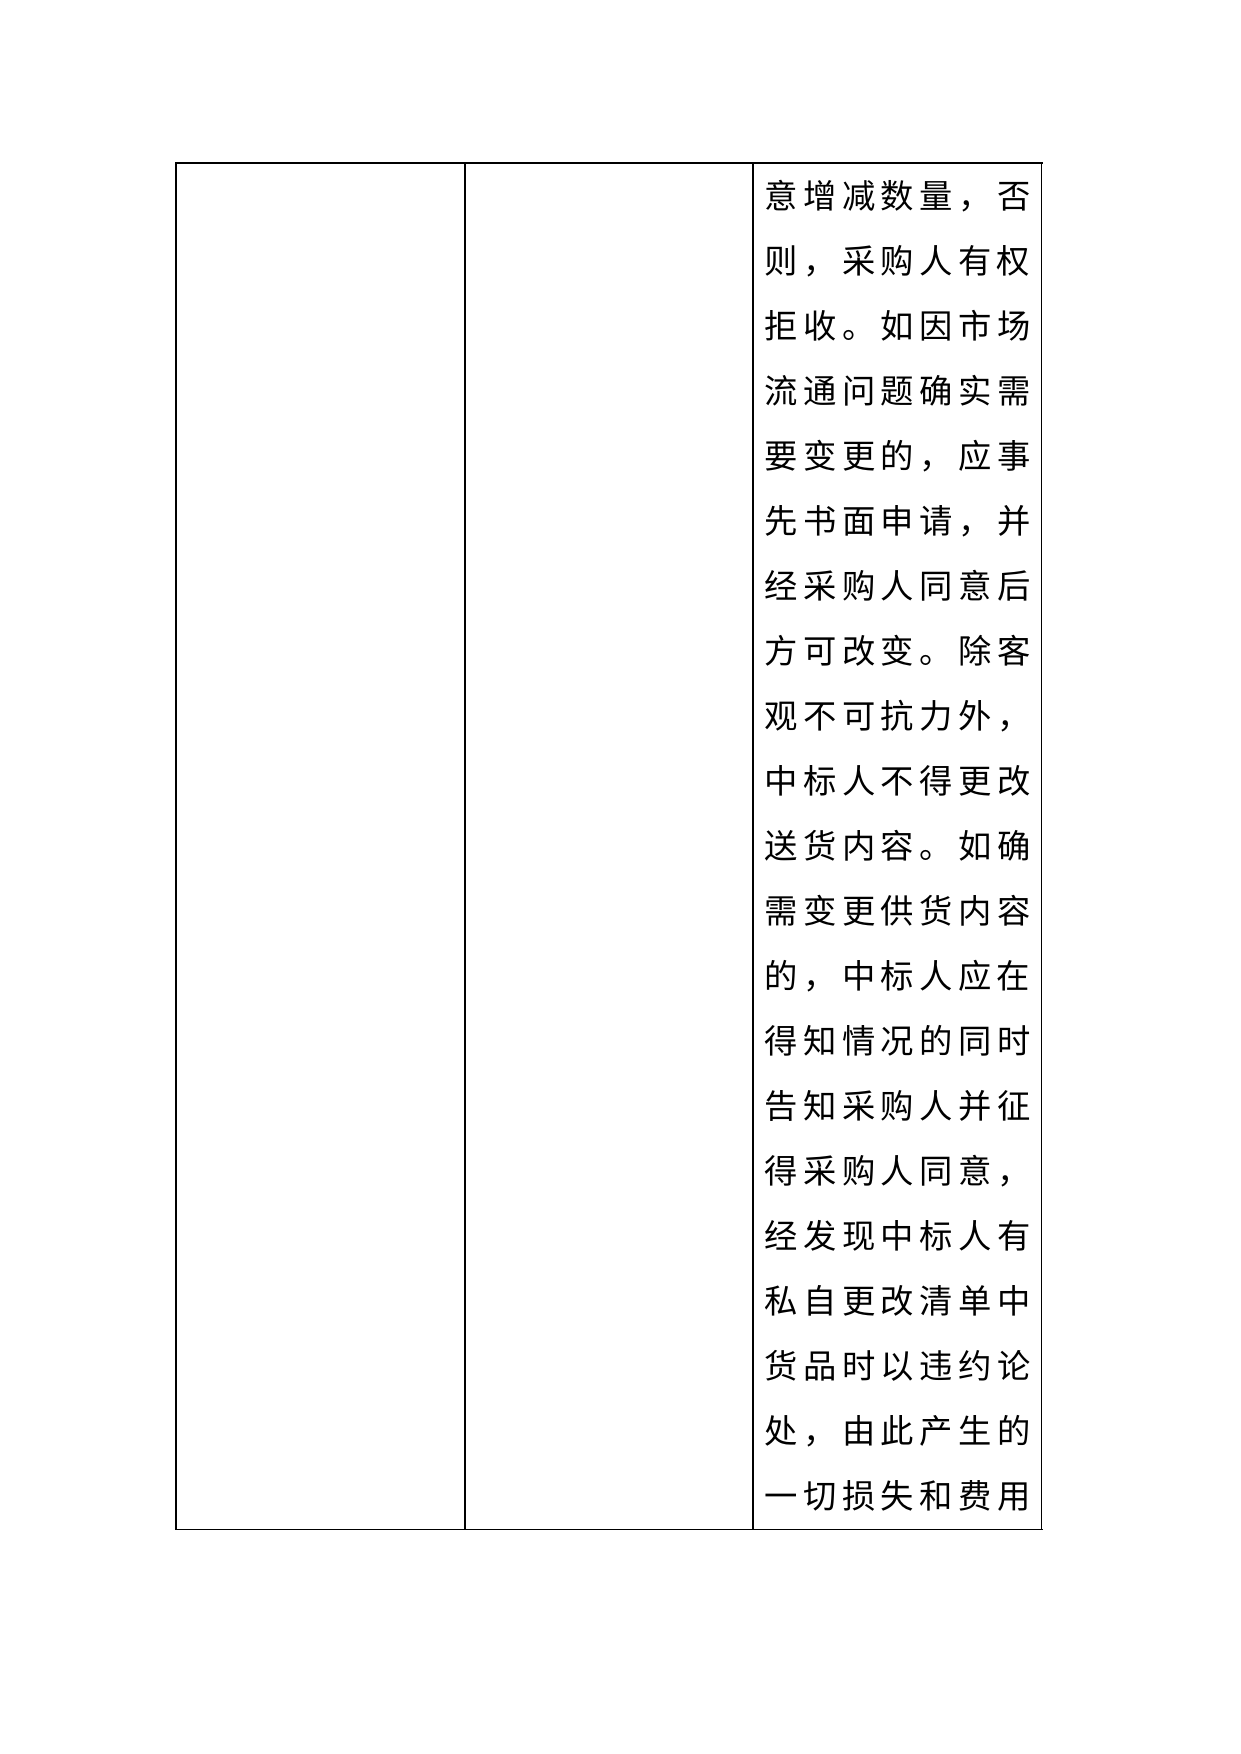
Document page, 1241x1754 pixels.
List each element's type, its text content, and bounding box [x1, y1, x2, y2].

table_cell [754, 164, 1041, 1528]
table_cell 1 [466, 164, 752, 1528]
table_cell [177, 164, 464, 1528]
